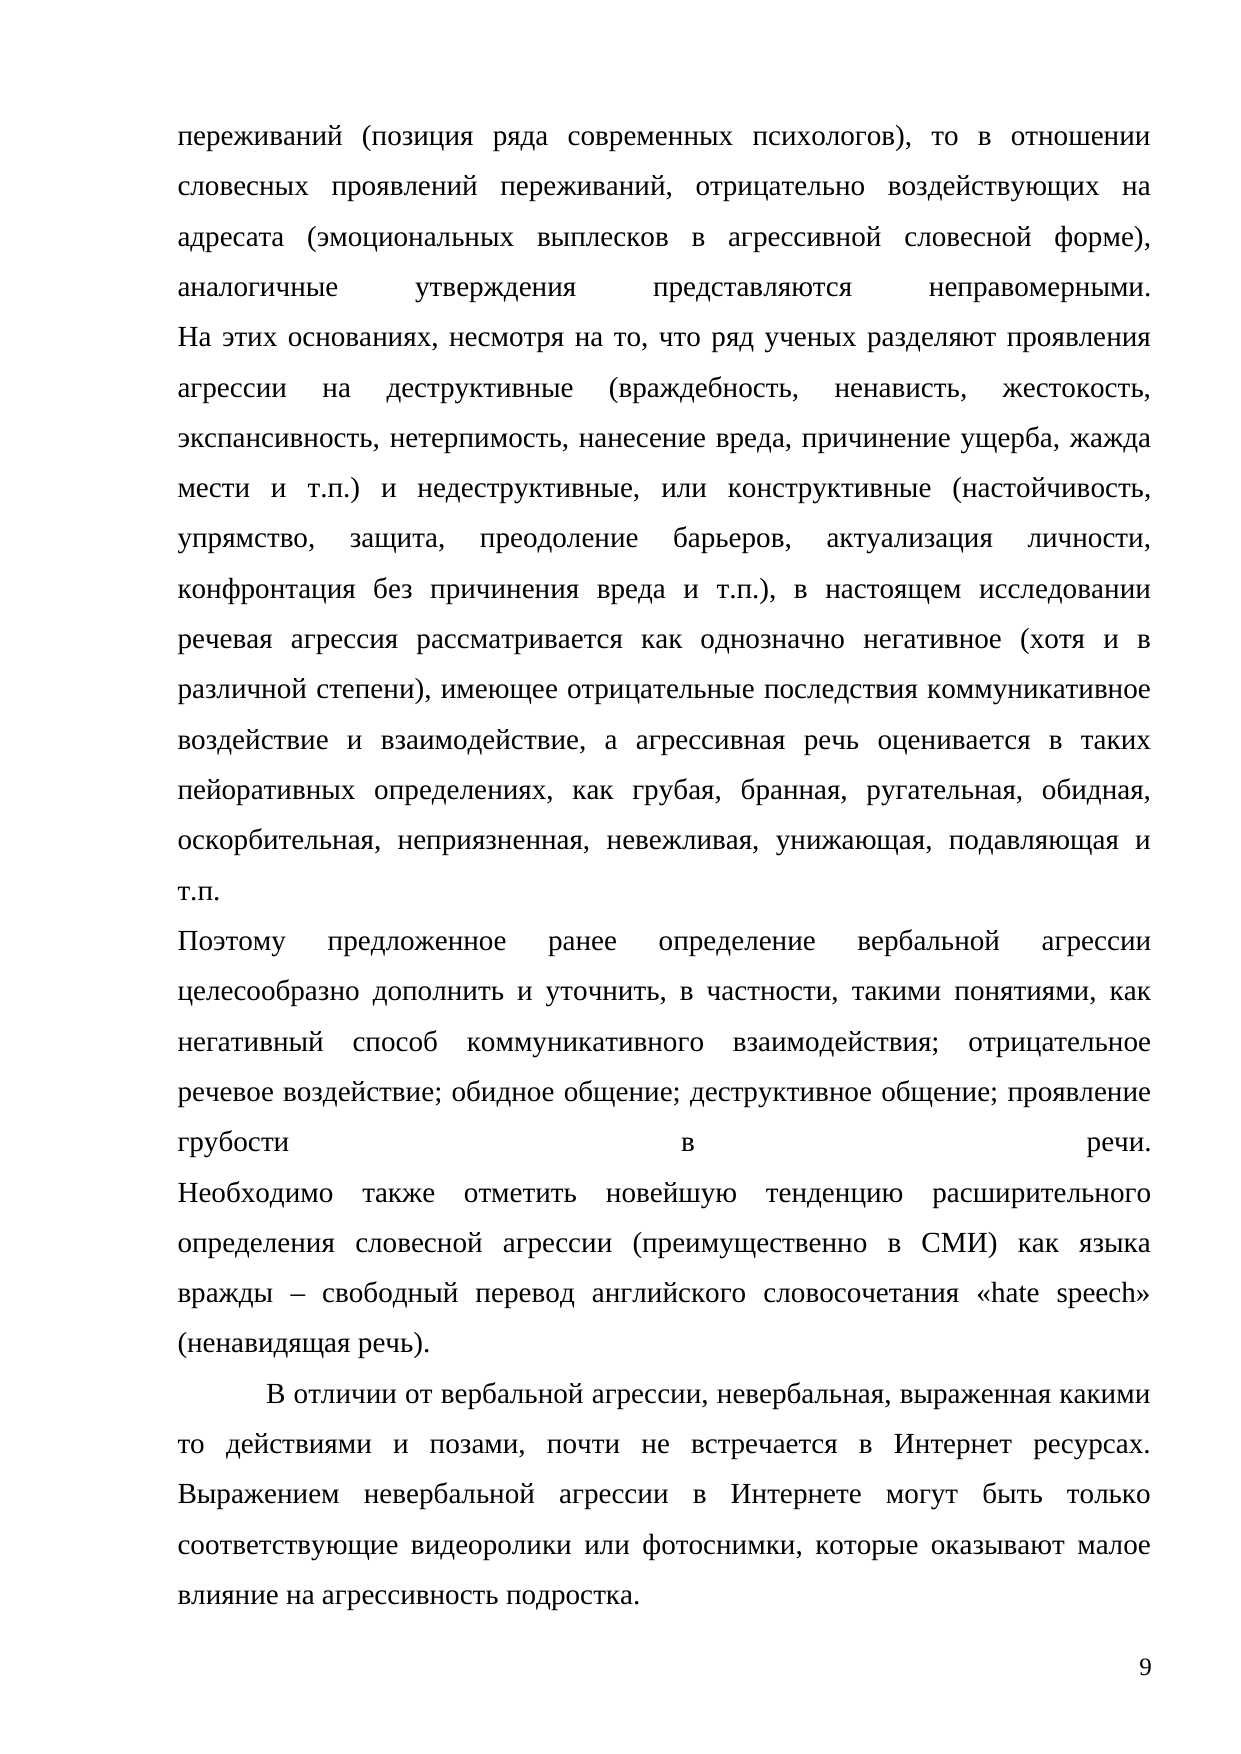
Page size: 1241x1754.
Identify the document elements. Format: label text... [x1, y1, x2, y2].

text В отличии от вербальной агрессии, невербальная, выраженная какими то действиями и позами, почти не встречается в Интернет ресурсах. Выражением невербальной агрессии в Интернете могут быть только соответствующие видеоролики или фотоснимки, которые оказывают малое влияние на агрессивность подростка. [177, 1376, 1152, 1611]
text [177, 118, 1152, 1359]
